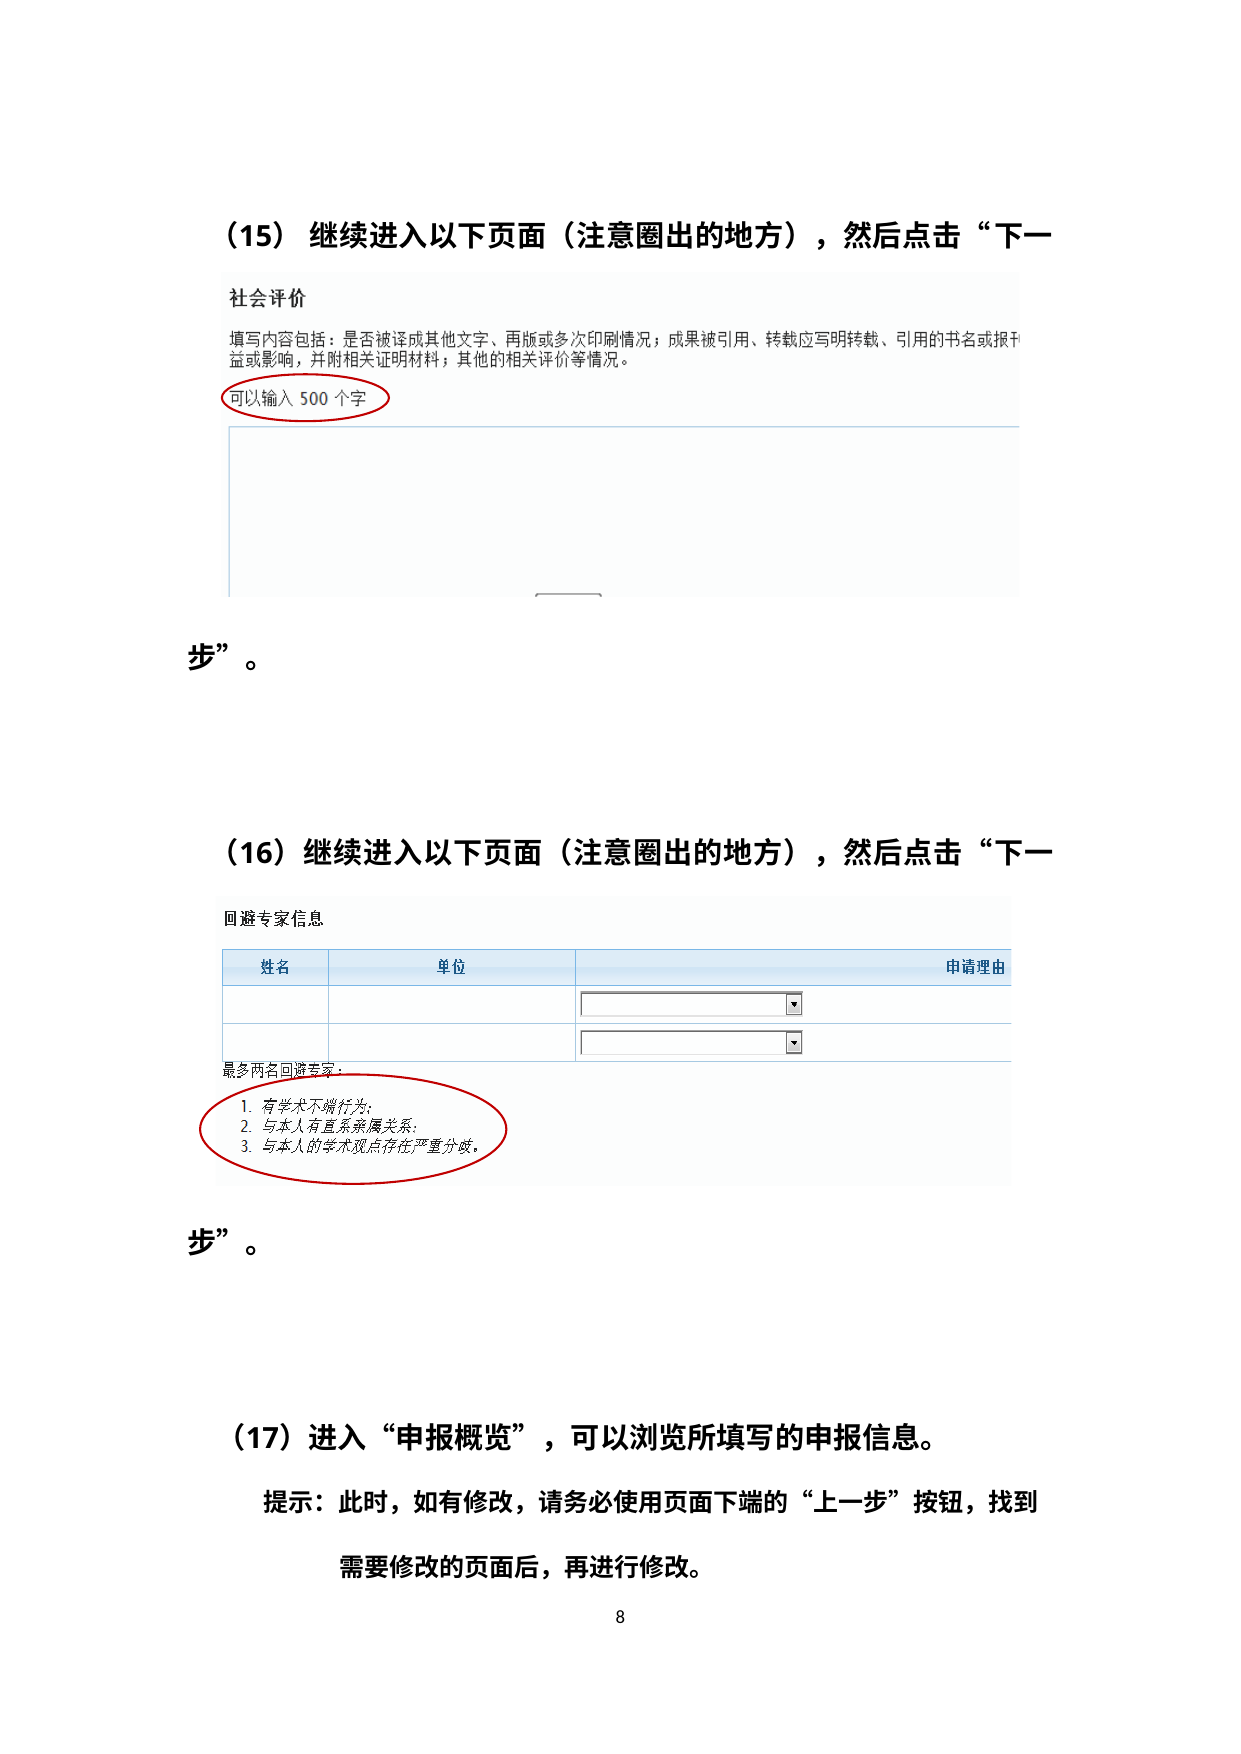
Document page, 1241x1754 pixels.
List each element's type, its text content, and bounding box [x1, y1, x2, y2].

text （17）进入“申报概览”，可以浏览所填写的申报信息。 [187, 1403, 1053, 1468]
text 提示：此时，如有修改，请务必使用页面下端的“上一步”按钮，找到需要修改的页面后，再进行修改。 [264, 1468, 1053, 1598]
picture [215, 1076, 505, 1182]
picture [221, 272, 1020, 597]
picture [215, 896, 1012, 1186]
picture [224, 376, 387, 420]
